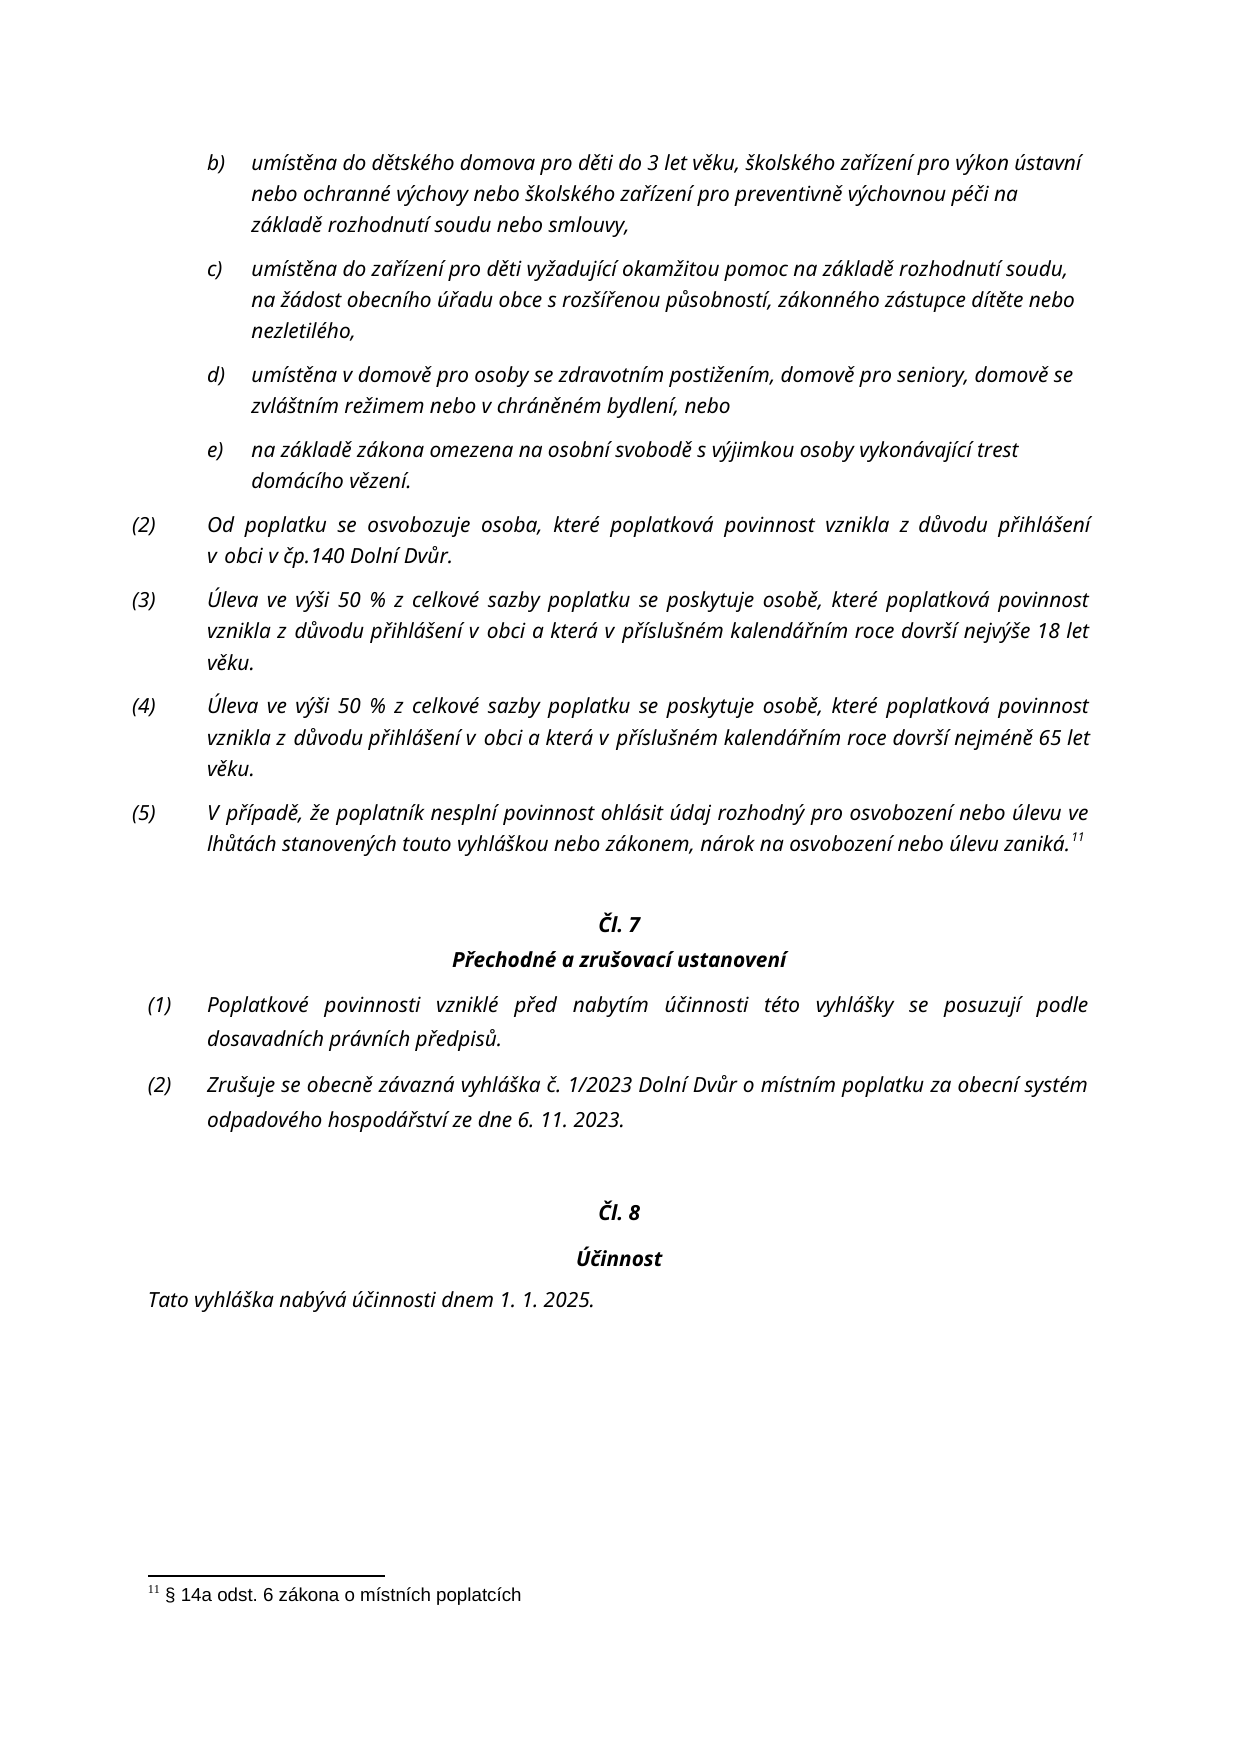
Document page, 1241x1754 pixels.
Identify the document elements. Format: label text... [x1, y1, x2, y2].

text Čl. 8 [148, 1198, 1092, 1226]
text Tato vyhláška nabývá účinnosti dnem 1. 1. 2025. [148, 1285, 1092, 1313]
list V případě, že poplatník nesplní povinnost ohlásit údaj rozhodný pro osvobození nebo úlevu ve lhůtách stanovených touto vyhláškou nebo zákonem, nárok na osvobození nebo úlevu zaniká. [132, 798, 1092, 857]
list Úleva ve výši 50 % z celkové sazby poplatku se poskytuje osobě, které poplatková povinnost vznikla z důvodu přihlášení v obci a která v příslušném kalendářním roce dovrší nejvýše 18 let věku. [132, 585, 1092, 676]
list umístěna do zařízení pro děti vyžadující okamžitou pomoc na základě rozhodnutí soudu, na žádost obecního úřadu obce s rozšířenou působností, zákonného zástupce dítěte nebo nezletilého, [207, 254, 1092, 345]
text Čl. 7 [148, 910, 1092, 939]
list Od poplatku se osvobozuje osoba, které poplatková povinnost vznikla z důvodu přihlášení v obci v čp.140 Dolní Dvůr. [132, 510, 1092, 570]
text Přechodné a zrušovací ustanovení [148, 945, 1092, 973]
text Účinnost [148, 1244, 1092, 1273]
list Zrušuje se obecně závazná vyhláška č. 1/2023 Dolní Dvůr o místním poplatku za obecní systém odpadového hospodářství ze dne 6. 11. 2023. [148, 1071, 1092, 1133]
list Poplatkové povinnosti vzniklé před nabytím účinnosti této vyhlášky se posuzují podle dosavadních právních předpisů. [148, 990, 1092, 1052]
list umístěna v domově pro osoby se zdravotním postižením, domově pro seniory, domově se zvláštním režimem nebo v chráněném bydlení, nebo [207, 360, 1092, 420]
list na základě zákona omezena na osobní svobodě s výjimkou osoby vykonávající trest domácího vězení. [207, 435, 1092, 495]
list Úleva ve výši 50 % z celkové sazby poplatku se poskytuje osobě, které poplatková povinnost vznikla z důvodu přihlášení v obci a která v příslušném kalendářním roce dovrší nejméně 65 let věku. [132, 691, 1092, 782]
list umístěna do dětského domova pro děti do 3 let věku, školského zařízení pro výkon ústavní nebo ochranné výchovy nebo školského zařízení pro preventivně výchovnou péči na základě rozhodnutí soudu nebo smlouvy, [207, 148, 1092, 239]
